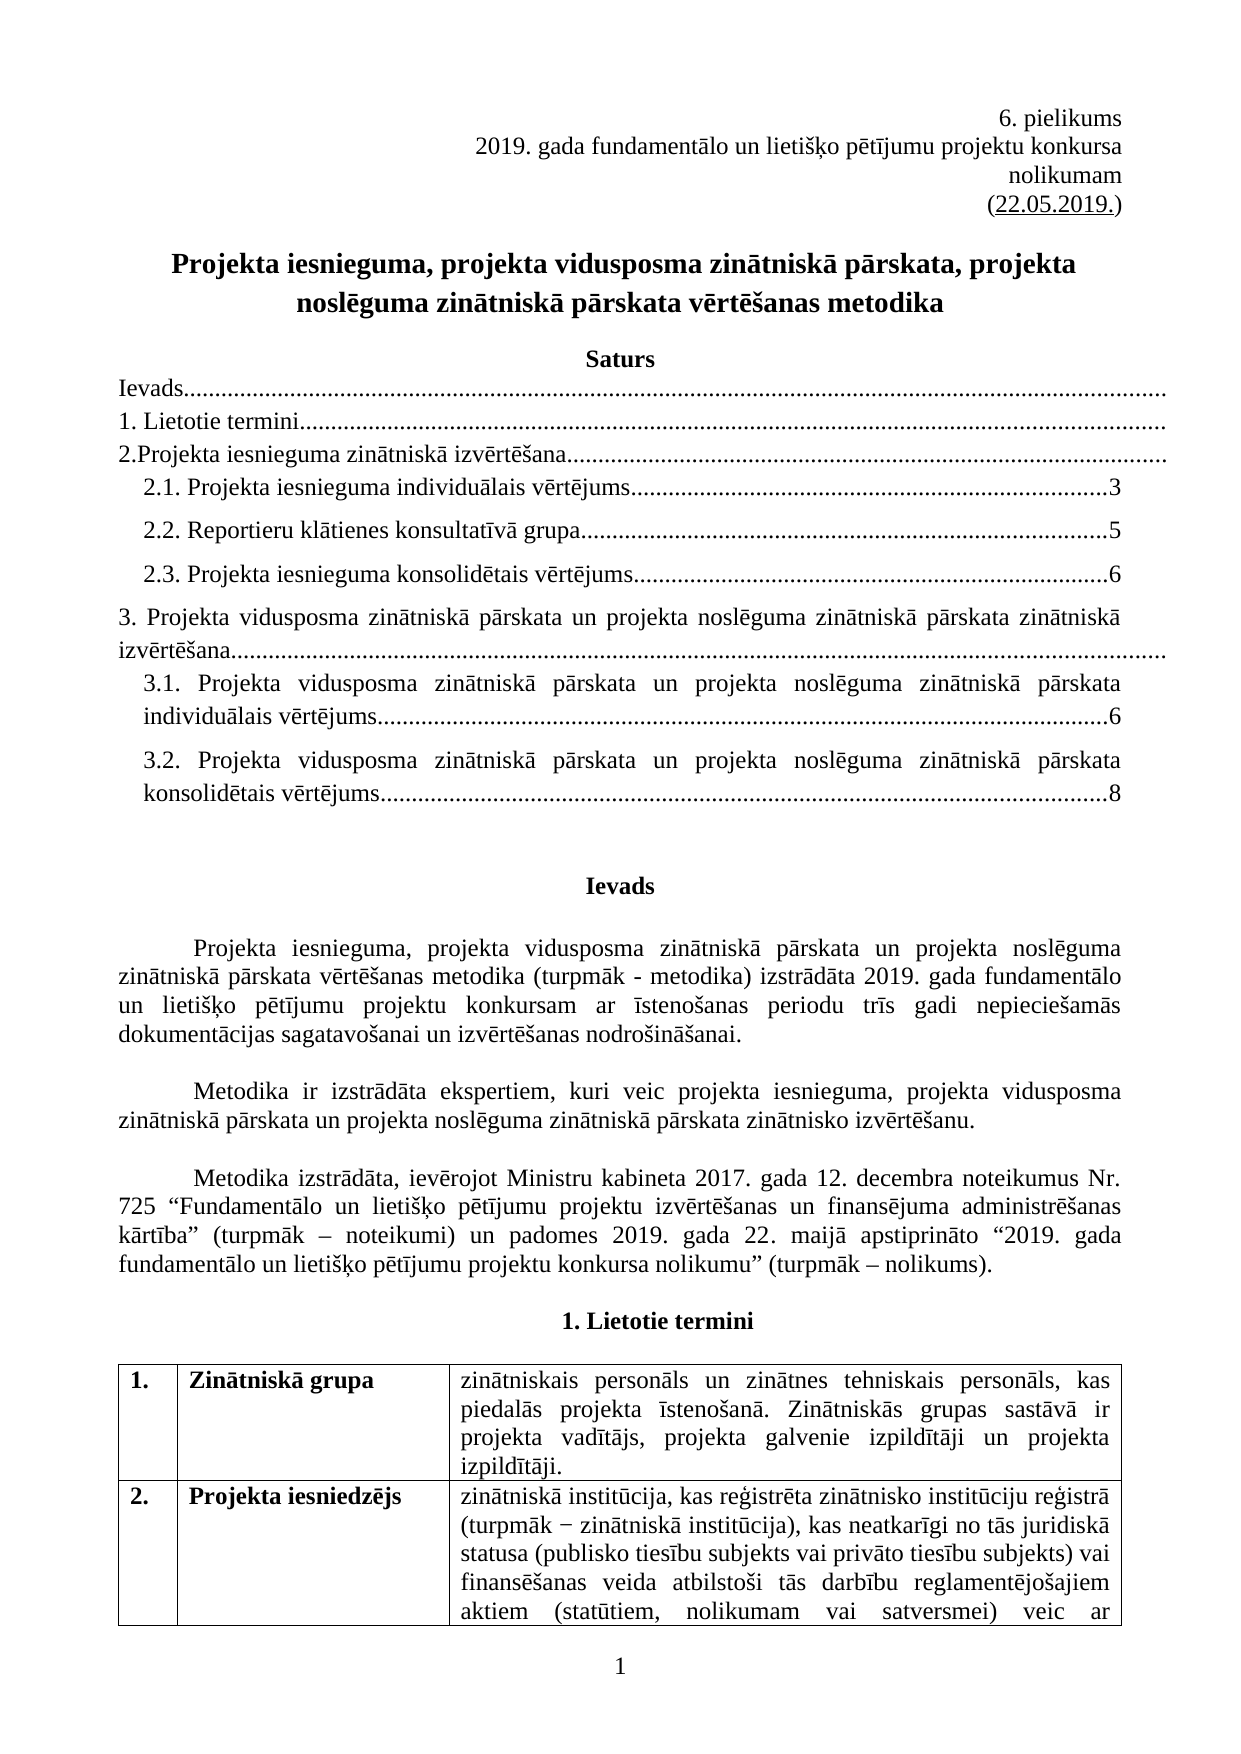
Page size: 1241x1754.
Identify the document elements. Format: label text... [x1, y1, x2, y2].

table_header 1. [119, 1365, 177, 1480]
text nolikumam [118, 160, 1122, 189]
table_cell 2. [119, 1481, 177, 1625]
list Metodika izstrādāta, ievērojot Ministru kabineta 2017. gada 12. decembra noteikumus Nr. 725 “Fundamentālo un lietišķo pētījumu projektu izvērtēšanas un finansējuma administrēšanas kārtība” (turpmāk – noteikumi) un padomes 2019. gada 22. maijā apstiprināto “2019. gada fundamentālo un lietišķo pētījumu projektu konkursa nolikumu” (turpmāk – nolikums). [118, 1163, 1122, 1278]
table_header Zinātniskā grupa [178, 1365, 449, 1480]
subtitle Ievads [118, 871, 1122, 900]
list Metodika ir izstrādāta ekspertiem, kuri veic projekta iesnieguma, projekta vidusposma zinātniskā pārskata un projekta noslēguma zinātniskā pārskata zinātnisko izvērtēšanu. [118, 1076, 1122, 1134]
table_header zinātniskais personāls un zinātnes tehniskais personāls, kas piedalās projekta īstenošanā. Zinātniskās grupas sastāvā ir projekta vadītājs, projekta galvenie izpildītāji un projekta izpildītāji. [450, 1365, 1121, 1480]
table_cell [450, 1481, 1121, 1625]
text (22.05.2019.) [118, 189, 1122, 218]
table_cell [178, 1481, 449, 1625]
subtitle 1. Lietotie termini [118, 1306, 1122, 1335]
text 2019. gada fundamentālo un lietišķo pētījumu projektu konkursa [118, 131, 1122, 160]
text Projekta iesnieguma, projekta vidusposma zinātniskā pārskata, projekta noslēguma zinātniskā pārskata vērtēšanas metodika [118, 246, 1122, 318]
text 6. pielikums [118, 103, 1122, 131]
list Projekta iesnieguma, projekta vidusposma zinātniskā pārskata un projekta noslēguma zinātniskā pārskata vērtēšanas metodika (turpmāk - metodika) izstrādāta 2019. gada fundamentālo un lietišķo pētījumu projektu konkursam ar īstenošanas periodu trīs gadi nepieciešamās dokumentācijas sagatavošanai un izvērtēšanas nodrošināšanai. [118, 933, 1122, 1048]
